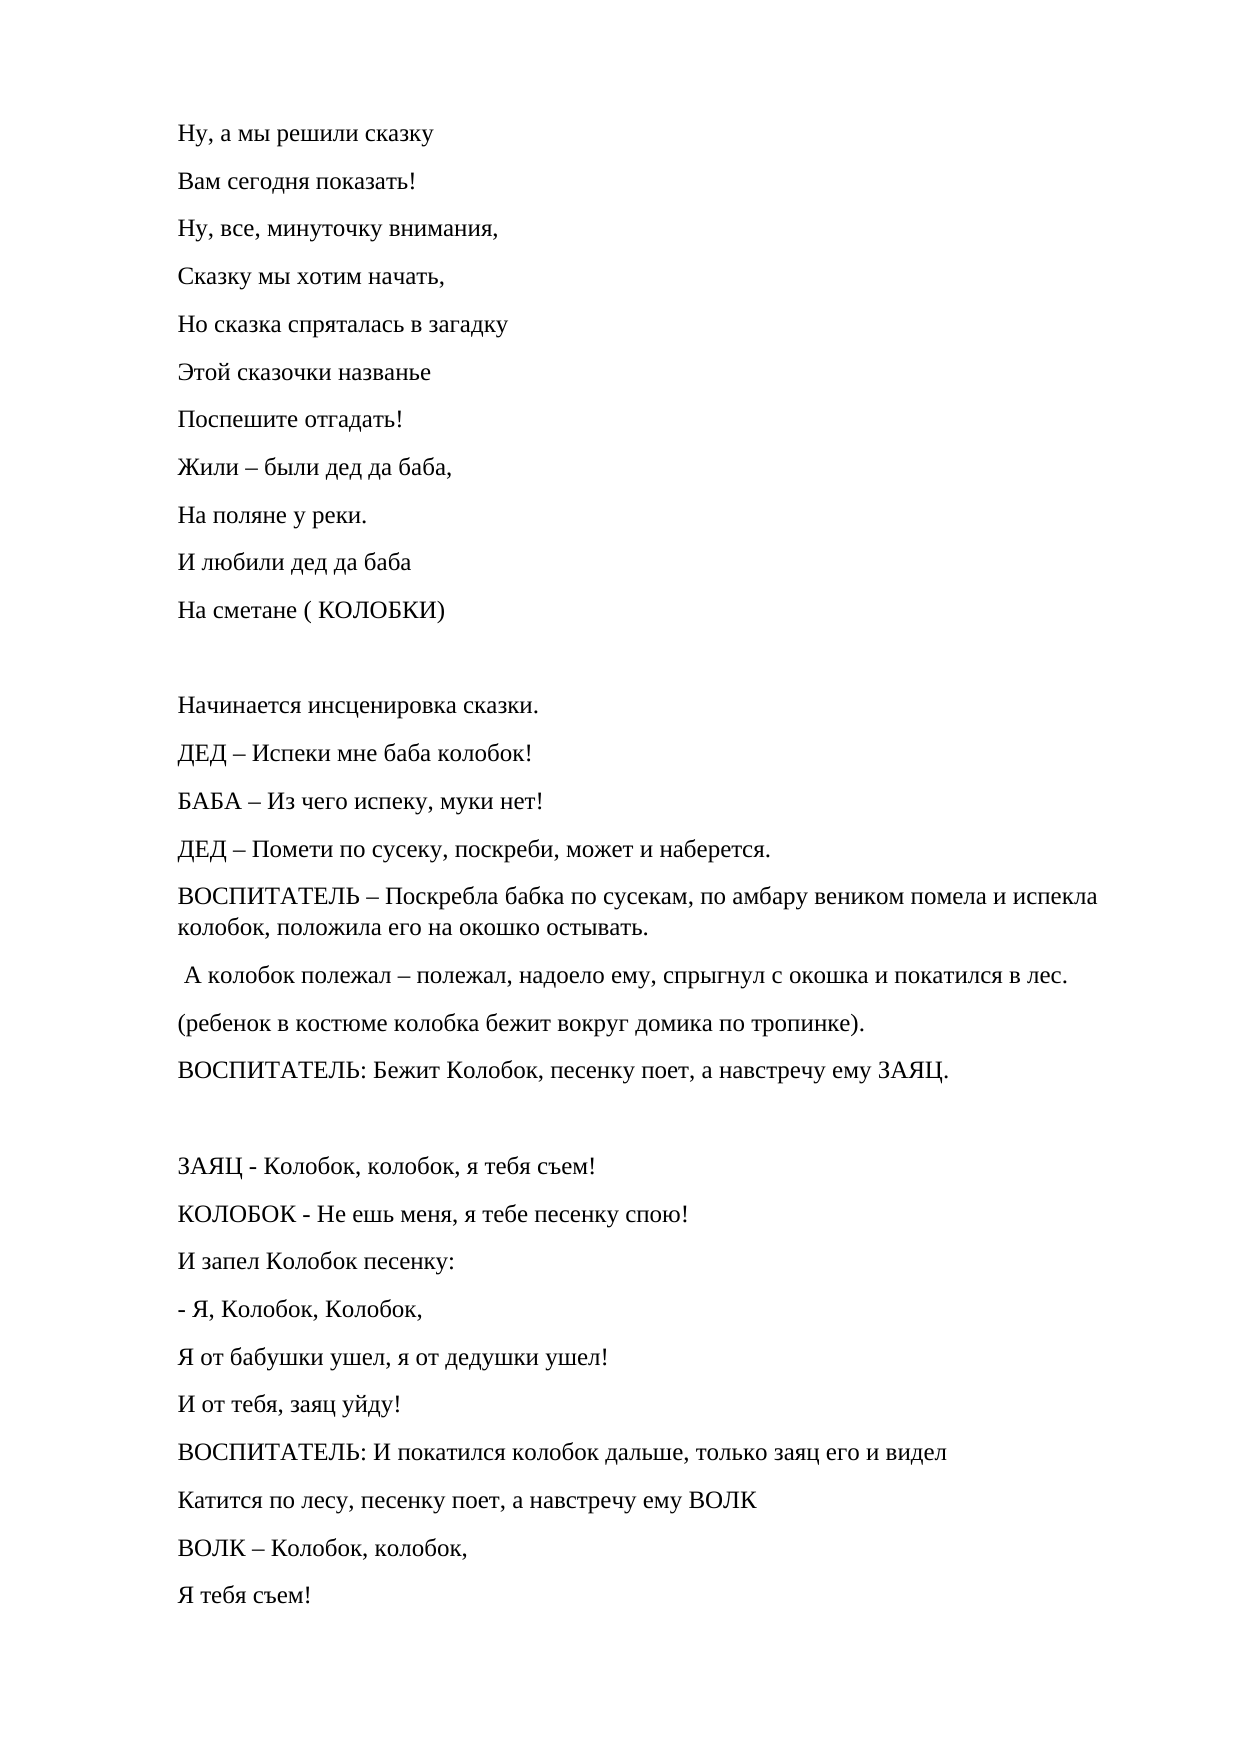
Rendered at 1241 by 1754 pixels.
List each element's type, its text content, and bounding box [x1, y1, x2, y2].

text КОЛОБОК - Не ешь меня, я тебе песенку спою! [177, 1199, 1152, 1227]
text ВОЛК – Колобок, колобок, [177, 1533, 1152, 1561]
text А колобок полежал – полежал, надоело ему, спрыгнул с окошка и покатился в лес. [177, 960, 1152, 989]
text Я тебя съем! [177, 1580, 1152, 1609]
text Катится по лесу, песенку поет, а навстречу ему ВОЛК [177, 1485, 1152, 1514]
text На поляне у реки. [177, 500, 1152, 528]
text ВОСПИТАТЕЛЬ: Бежит Колобок, песенку поет, а навстречу ему ЗАЯЦ. [177, 1056, 1152, 1084]
text И запел Колобок песенку: [177, 1246, 1152, 1275]
text ВОСПИТАТЕЛЬ: И покатился колобок дальше, только заяц его и видел [177, 1437, 1152, 1466]
text Сказку мы хотим начать, [177, 261, 1152, 290]
text На сметане ( КОЛОБКИ) [177, 595, 1152, 624]
text Этой сказочки названье [177, 357, 1152, 385]
text Ну, все, минуточку внимания, [177, 213, 1152, 242]
text ДЕД – Помети по сусеку, поскреби, может и наберется. [177, 834, 1152, 862]
text БАБА – Из чего испеку, муки нет! [177, 786, 1152, 815]
text Я от бабушки ушел, я от дедушки ушел! [177, 1342, 1152, 1371]
text Жили – были дед да баба, [177, 452, 1152, 481]
text И от тебя, заяц уйду! [177, 1389, 1152, 1418]
text ЗАЯЦ - Колобок, колобок, я тебя съем! [177, 1151, 1152, 1180]
text Вам сегодня показать! [177, 166, 1152, 194]
text ДЕД – Испеки мне баба колобок! [177, 738, 1152, 767]
text Поспешите отгадать! [177, 404, 1152, 433]
text Ну, а мы решили сказку [177, 118, 1152, 147]
text Начинается инсценировка сказки. [177, 691, 1152, 719]
text - Я, Колобок, Колобок, [177, 1294, 1152, 1323]
text И любили дед да баба [177, 547, 1152, 576]
text (ребенок в костюме колобка бежит вокруг домика по тропинке). [177, 1008, 1152, 1037]
text Но сказка спряталась в загадку [177, 309, 1152, 338]
text ВОСПИТАТЕЛЬ – Поскребла бабка по сусекам, по амбару веником помела и испекла колобок, положила его на окошко остывать. [177, 881, 1152, 941]
